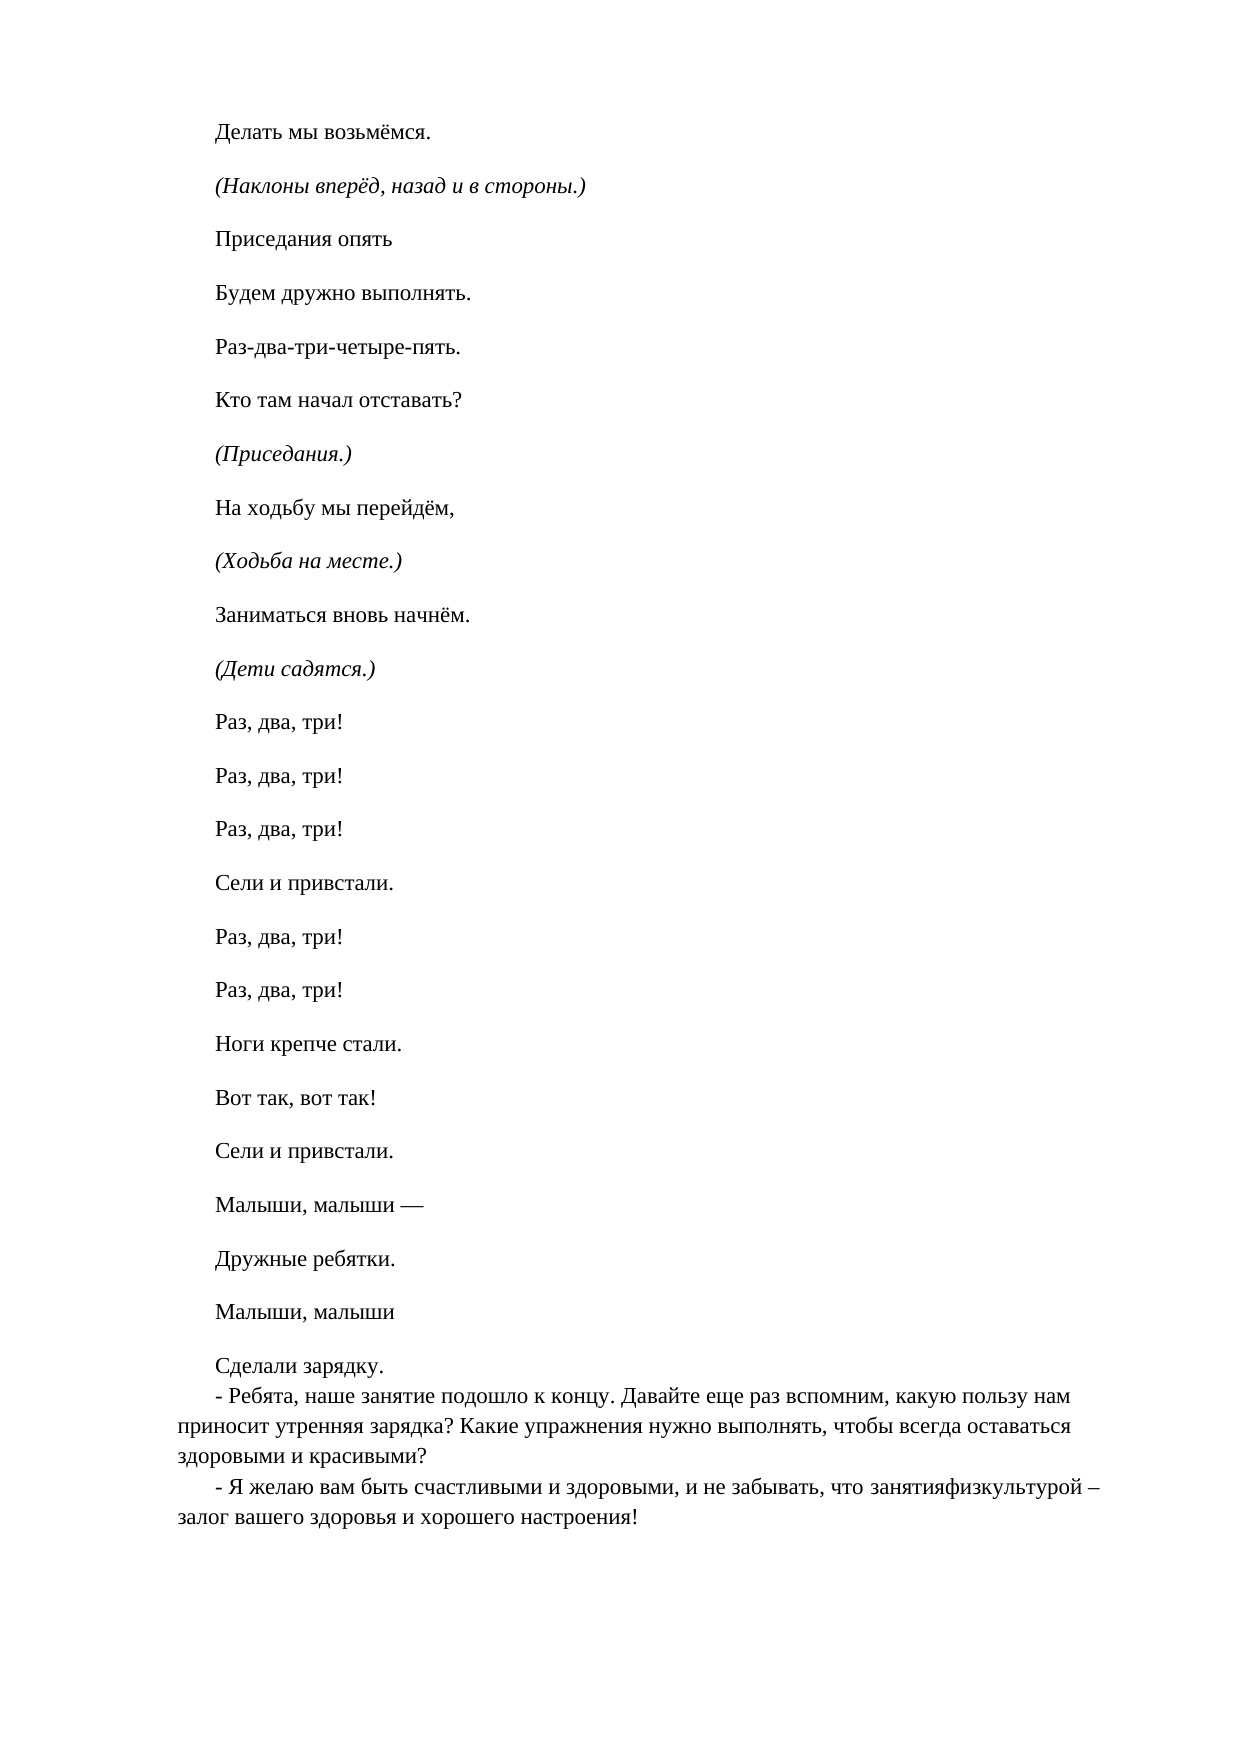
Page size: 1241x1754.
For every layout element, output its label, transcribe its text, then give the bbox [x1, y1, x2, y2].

text Вот так, вот так! [177, 1084, 1152, 1110]
text Приседания опять [177, 225, 1152, 252]
text - Я желаю вам быть счастливыми и здоровыми, и не забывать, что занятияфизкультурой – залог вашего здоровья и хорошего настроения! [177, 1473, 1152, 1529]
text Малыши, малыши [177, 1298, 1152, 1325]
text Раз, два, три! [177, 762, 1152, 788]
text Малыши, малыши — [177, 1191, 1152, 1217]
text Дружные ребятки. [177, 1245, 1152, 1271]
text - Ребята, наше занятие подошло к концу. Давайте еще раз вспомним, какую пользу нам приносит утренняя зарядка? Какие упражнения нужно выполнять, чтобы всегда оставаться здоровыми и красивыми? [177, 1382, 1152, 1469]
text (Ходьба на месте.) [177, 547, 1152, 574]
text Сели и привстали. [177, 1137, 1152, 1164]
text Раз-два-три-четыре-пять. [177, 333, 1152, 359]
text Раз, два, три! [177, 816, 1152, 842]
text (Приседания.) [177, 440, 1152, 466]
text Заниматься вновь начнём. [177, 601, 1152, 627]
text Раз, два, три! [177, 976, 1152, 1003]
text На ходьбу мы перейдём, [177, 494, 1152, 520]
text Раз, два, три! [177, 923, 1152, 949]
text Будем дружно выполнять. [177, 279, 1152, 305]
text (Дети садятся.) [177, 654, 1152, 681]
text Сели и привстали. [177, 869, 1152, 896]
text (Наклоны вперёд, назад и в стороны.) [177, 172, 1152, 198]
text Кто там начал отставать? [177, 386, 1152, 413]
text Сделали зарядку. [177, 1352, 1152, 1378]
text Ноги крепче стали. [177, 1030, 1152, 1056]
text Раз, два, три! [177, 708, 1152, 734]
text Делать мы возьмёмся. [177, 118, 1152, 144]
